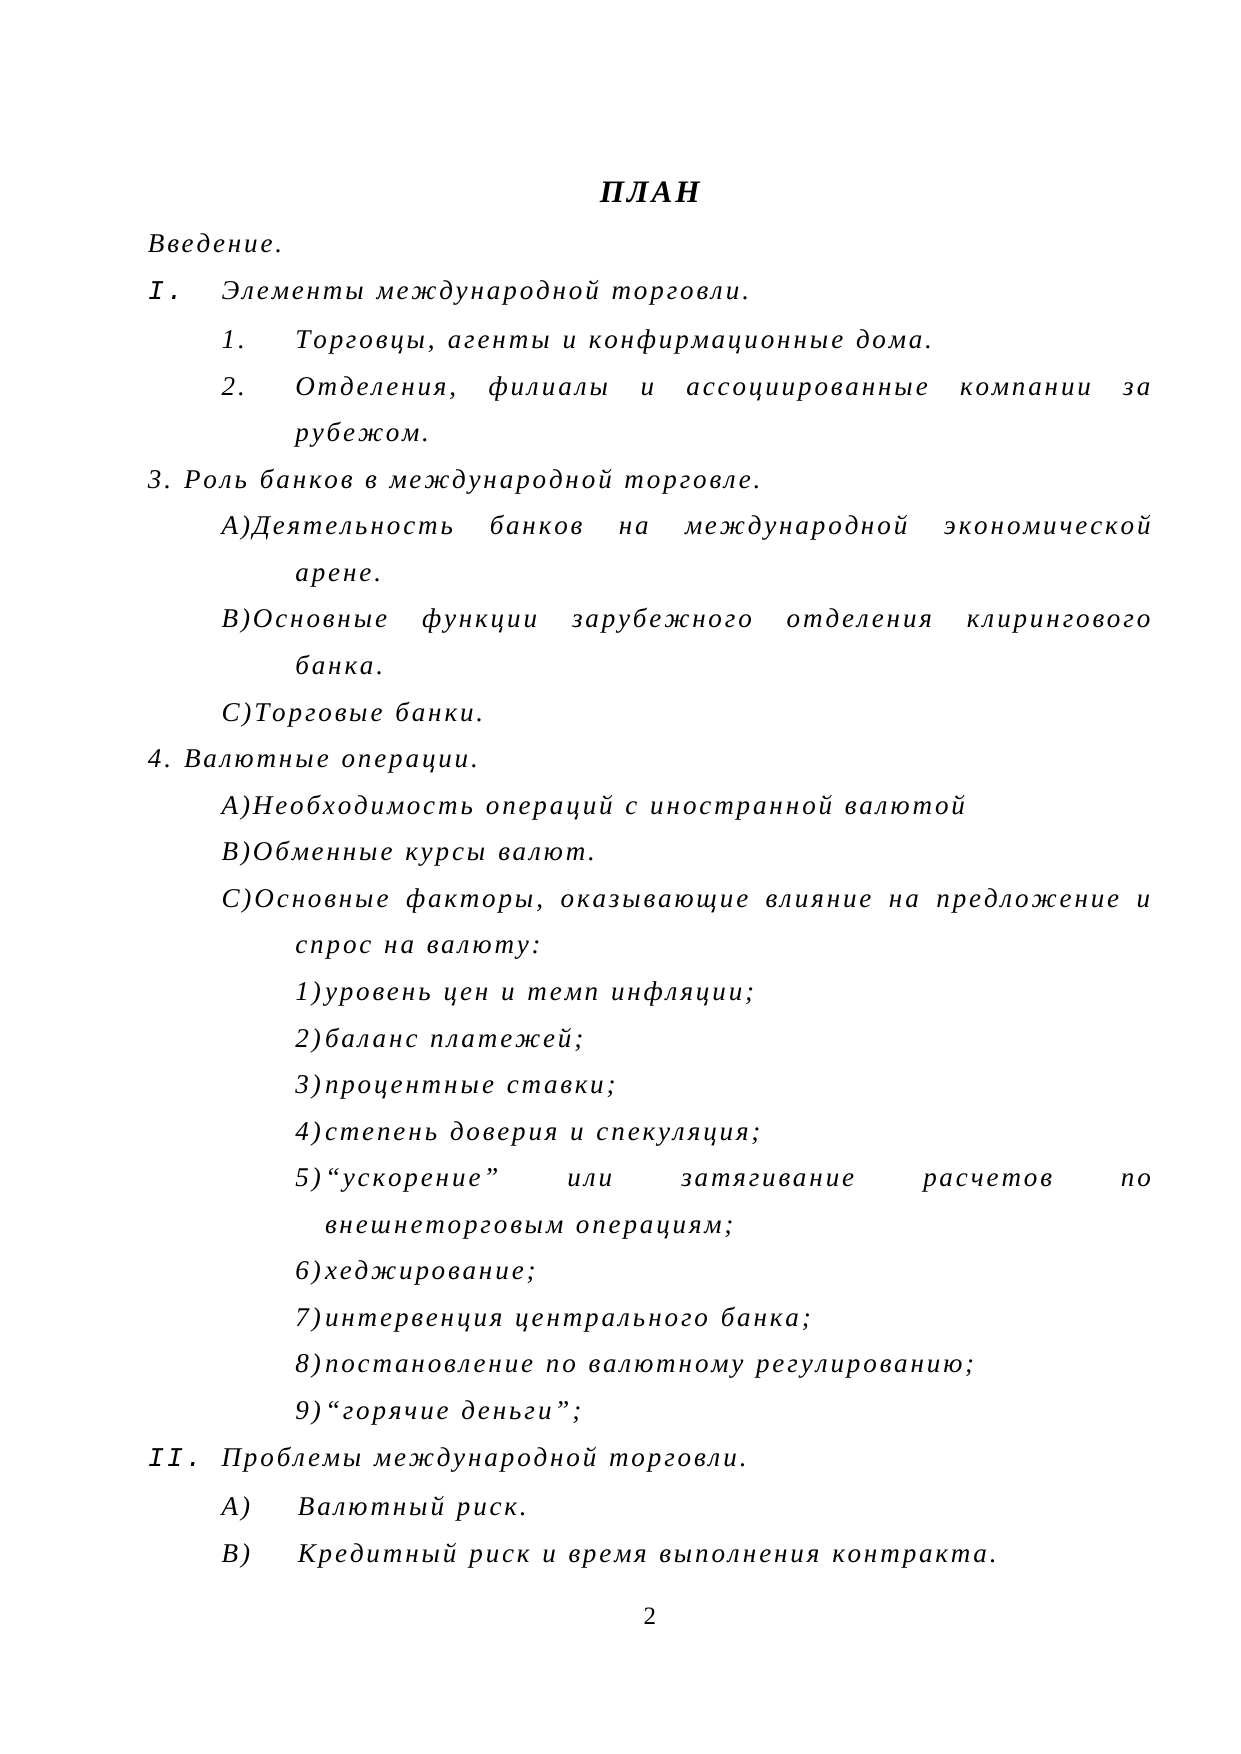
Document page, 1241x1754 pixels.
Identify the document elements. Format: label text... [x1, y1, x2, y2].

list “ускорение” или затягивание расчетов по внешнеторговым операциям; [295, 1162, 1152, 1239]
list C)Основные факторы, оказывающие влияние на предложение и спрос на валюту: [221, 882, 1152, 960]
list хеджирование; [295, 1255, 1152, 1286]
list A)Необходимость операций с иностранной валютой [221, 789, 1152, 820]
list Валютный риск. [221, 1491, 1152, 1522]
list 4. Валютные операции. [148, 743, 1152, 774]
list интервенция центрального банка; [295, 1301, 1152, 1332]
text ПЛАН [148, 173, 1152, 209]
list степень доверия и спекуляция; [295, 1115, 1152, 1146]
list постановление по валютному регулированию; [295, 1348, 1152, 1379]
list B)Основные функции зарубежного отделения клирингового банка. [221, 603, 1152, 681]
list А)Деятельность банков на международной экономической арене. [221, 510, 1152, 587]
list C)Торговые банки. [221, 696, 1152, 727]
list баланс платежей; [295, 1022, 1152, 1053]
list “горячие деньги”; [295, 1394, 1152, 1426]
list Кредитный риск и время выполнения контракта. [221, 1537, 1152, 1568]
list уровень цен и темп инфляции; [295, 975, 1152, 1006]
list Торговцы, агенты и конфирмационные дома. [221, 323, 1152, 354]
list Проблемы международной торговли. [148, 1441, 1152, 1474]
list Элементы международной торговли. [148, 274, 1152, 307]
list процентные ставки; [295, 1068, 1152, 1099]
list 3. Роль банков в международной торговле. [148, 463, 1152, 494]
list Отделения, филиалы и ассоциированные компании за рубежом. [221, 370, 1152, 448]
list B)Обменные курсы валют. [221, 836, 1152, 867]
text Введение. [148, 227, 1152, 258]
